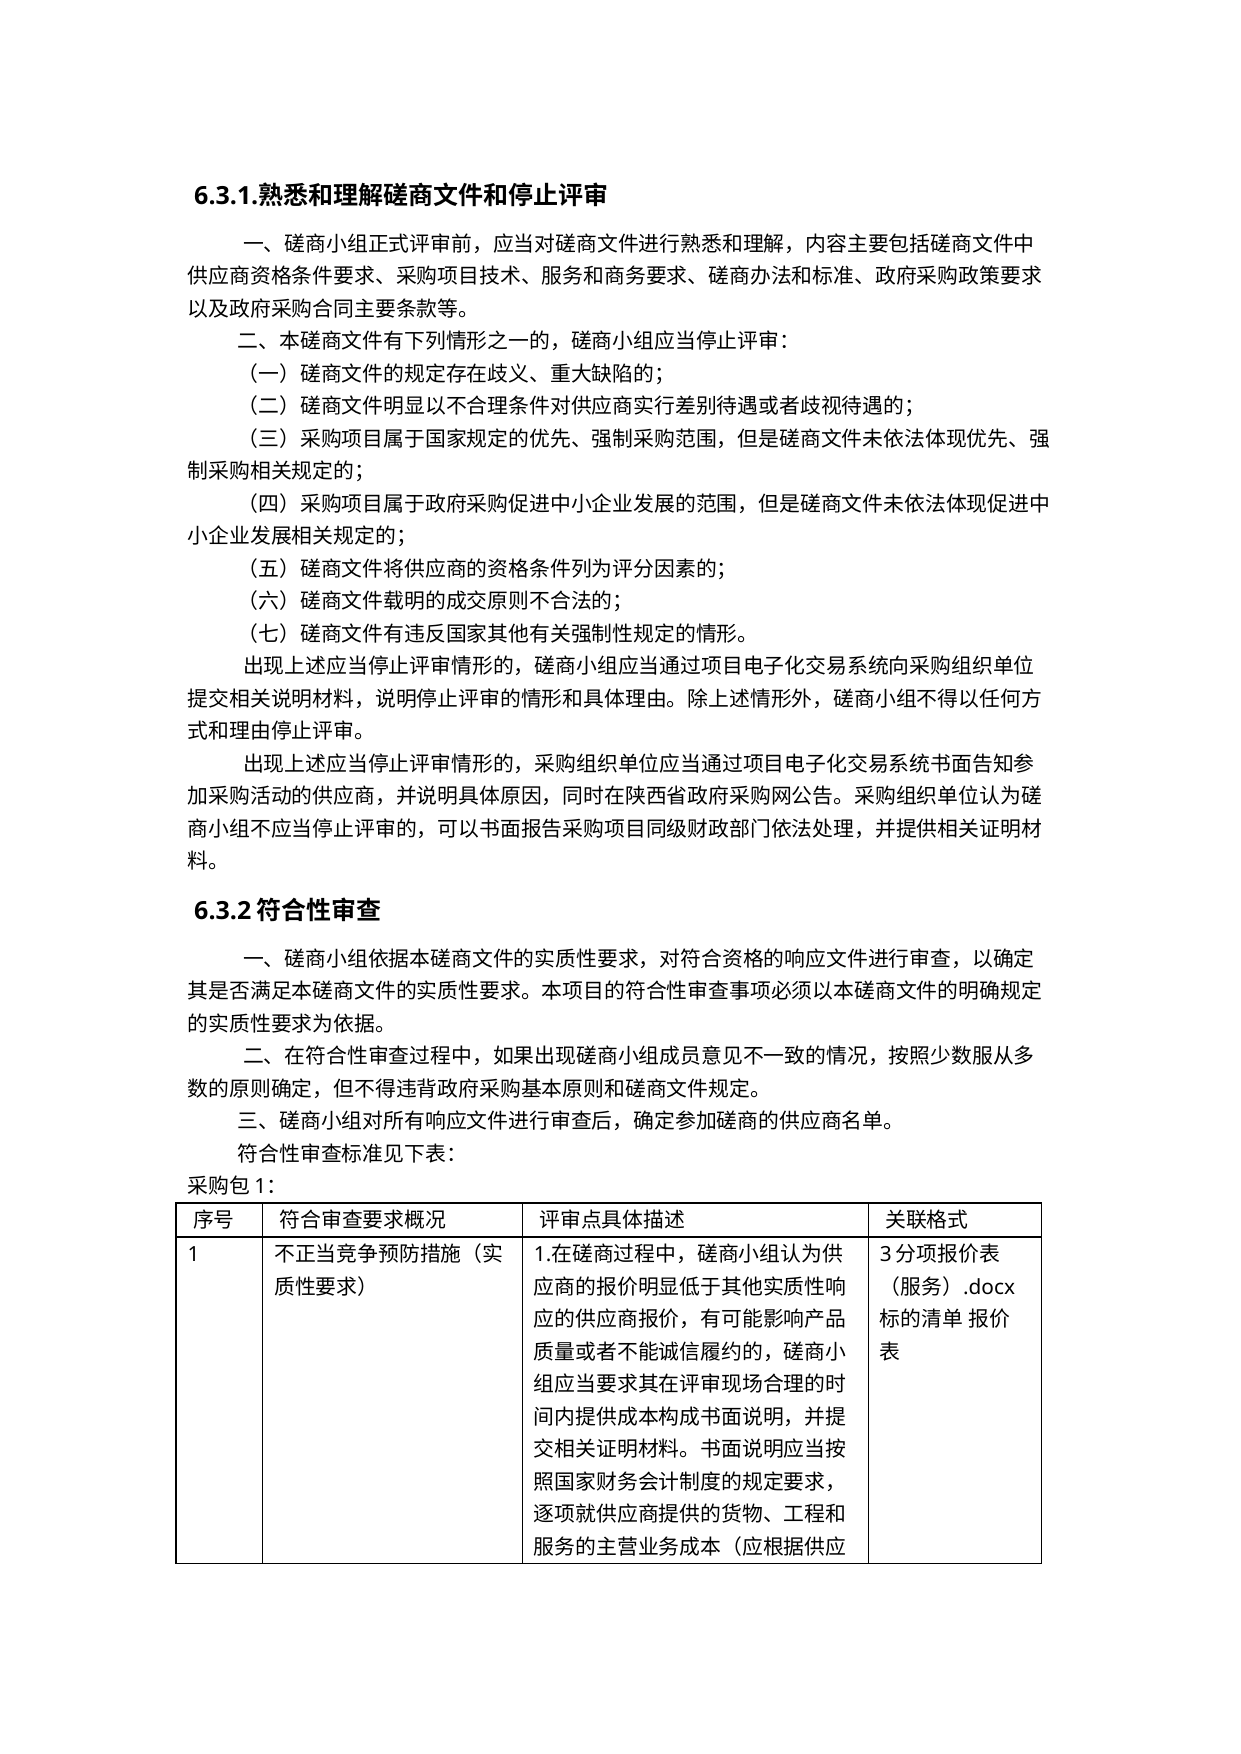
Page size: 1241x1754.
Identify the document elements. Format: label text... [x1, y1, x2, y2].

text （五）磋商文件将供应商的资格条件列为评分因素的； [187, 552, 1053, 584]
text 三、磋商小组对所有响应文件进行审查后，确定参加磋商的供应商名单。 [187, 1104, 1053, 1137]
table_header 关联格式 [869, 1204, 1041, 1236]
text （一）磋商文件的规定存在歧义、重大缺陷的； [187, 357, 1053, 389]
table_header 评审点具体描述 [523, 1204, 868, 1236]
text 一、磋商小组正式评审前，应当对磋商文件进行熟悉和理解，内容主要包括磋商文件中供应商资格条件要求、采购项目技术、服务和商务要求、磋商办法和标准、政府采购政策要求以及政府采购合同主要条款等。 [187, 227, 1053, 324]
text 采购包1： [187, 1169, 1053, 1202]
text 6.3.1.熟悉和理解磋商文件和停止评审 [187, 162, 1053, 227]
text 二、在符合性审查过程中，如果出现磋商小组成员意见不一致的情况，按照少数服从多数的原则确定，但不得违背政府采购基本原则和磋商文件规定。 [187, 1039, 1053, 1104]
table_cell 1 [177, 1238, 262, 1563]
text （七）磋商文件有违反国家其他有关强制性规定的情形。 [187, 617, 1053, 649]
table_header 符合审查要求概况 [263, 1204, 522, 1236]
text 出现上述应当停止评审情形的，磋商小组应当通过项目电子化交易系统向采购组织单位提交相关说明材料，说明停止评审的情形和具体理由。除上述情形外，磋商小组不得以任何方式和理由停止评审。 [187, 649, 1053, 747]
text 一、磋商小组依据本磋商文件的实质性要求，对符合资格的响应文件进行审查，以确定其是否满足本磋商文件的实质性要求。本项目的符合性审查事项必须以本磋商文件的明确规定的实质性要求为依据。 [187, 942, 1053, 1039]
text （四）采购项目属于政府采购促进中小企业发展的范围，但是磋商文件未依法体现促进中小企业发展相关规定的； [187, 487, 1053, 552]
text （六）磋商文件载明的成交原则不合法的； [187, 584, 1053, 617]
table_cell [523, 1238, 868, 1563]
text （二）磋商文件明显以不合理条件对供应商实行差别待遇或者歧视待遇的； [187, 389, 1053, 422]
text 二、本磋商文件有下列情形之一的，磋商小组应当停止评审： [187, 324, 1053, 357]
table_cell 不正当竞争预防措施（实质性要求） [263, 1238, 522, 1563]
text 6.3.2符合性审查 [187, 877, 1053, 942]
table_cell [869, 1238, 1041, 1563]
table_header 序号 [177, 1204, 262, 1236]
text 出现上述应当停止评审情形的，采购组织单位应当通过项目电子化交易系统书面告知参加采购活动的供应商，并说明具体原因，同时在陕西省政府采购网公告。采购组织单位认为磋商小组不应当停止评审的，可以书面报告采购项目同级财政部门依法处理，并提供相关证明材料。 [187, 747, 1053, 877]
text （三）采购项目属于国家规定的优先、强制采购范围，但是磋商文件未依法体现优先、强制采购相关规定的； [187, 422, 1053, 487]
text 符合性审查标准见下表： [187, 1137, 1053, 1169]
